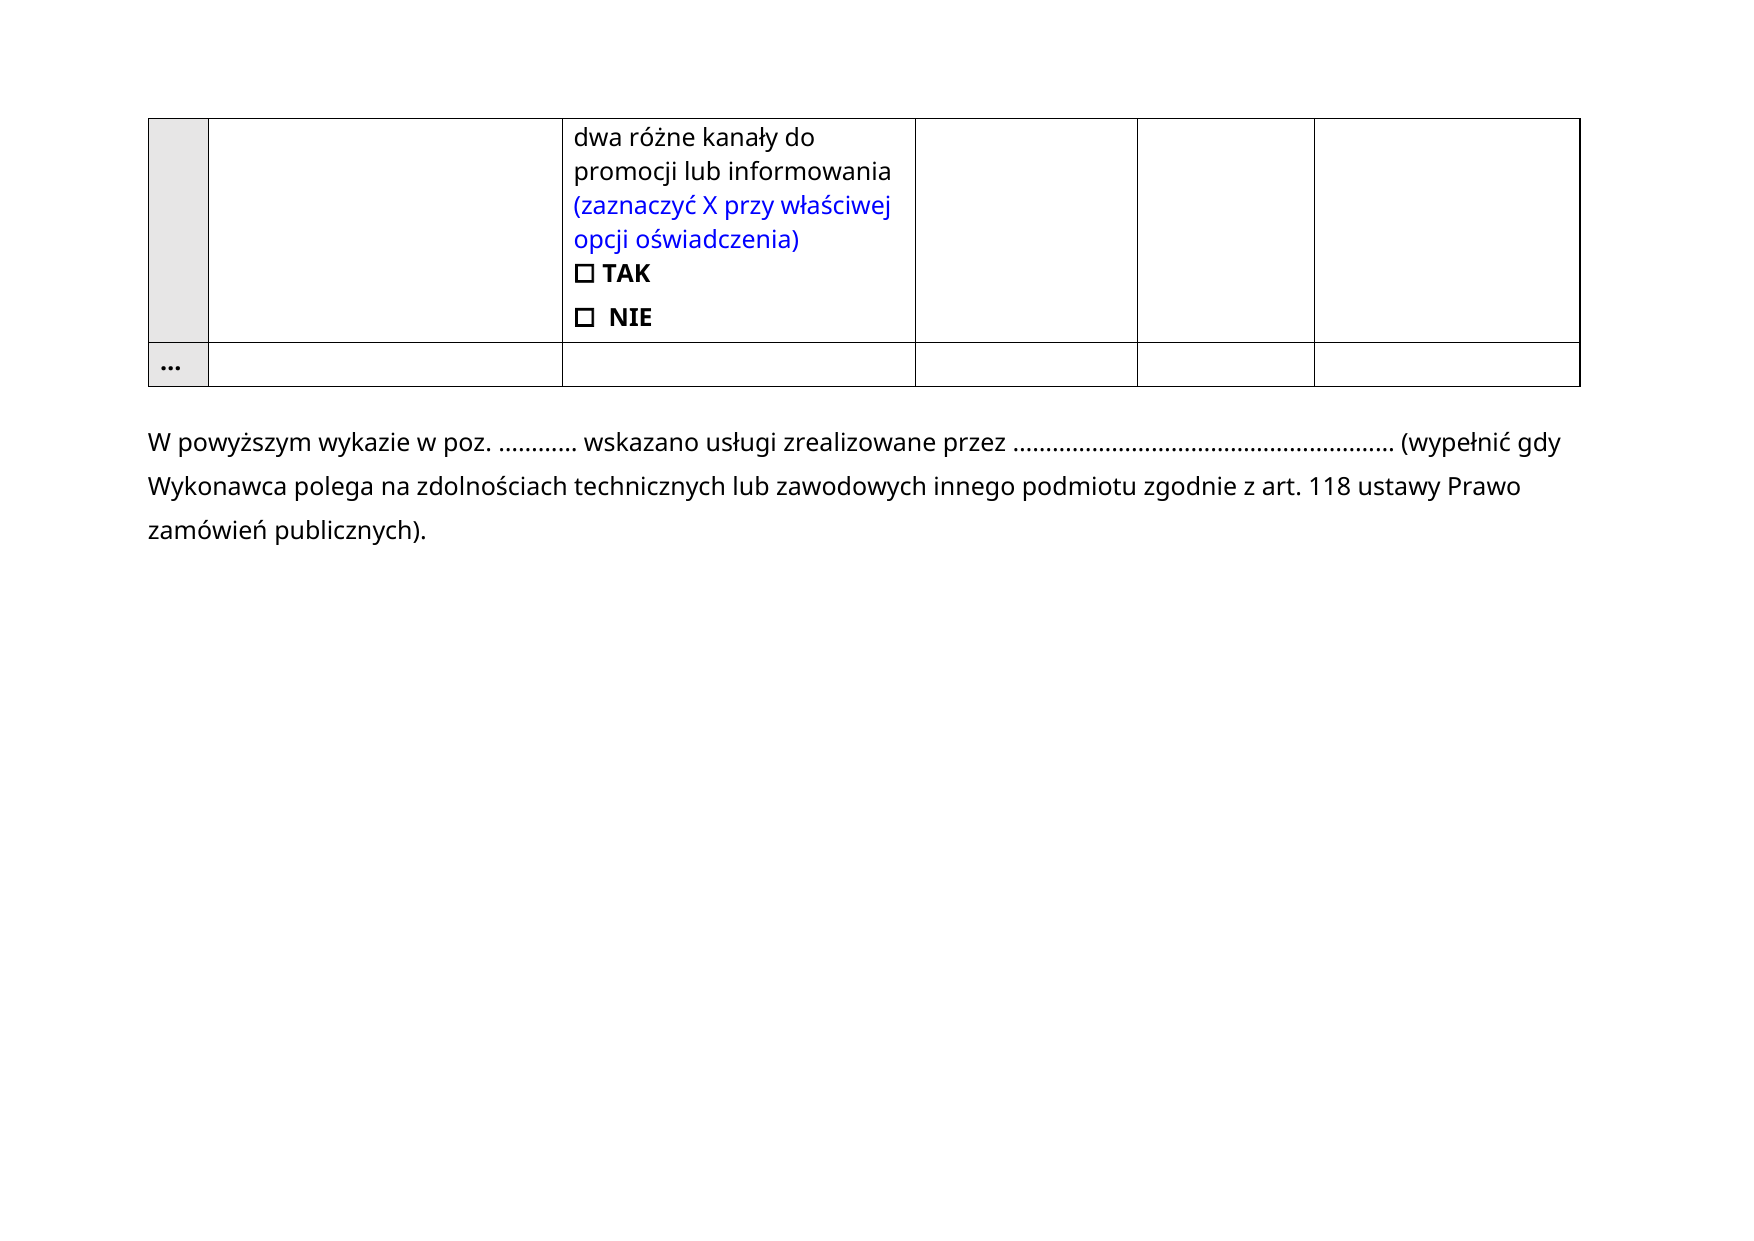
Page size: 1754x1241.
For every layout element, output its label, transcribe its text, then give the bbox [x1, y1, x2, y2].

table_cell [916, 343, 1137, 386]
table_cell [1315, 119, 1579, 342]
text W powyższym wykazie w poz. ………… wskazano usługi zrealizowane przez …………………………………………….…… (wypełnić gdy Wykonawca polega na zdolnościach technicznych lub zawodowych innego podmiotu zgodnie z art. 118 ustawy Prawo zamówień publicznych). [148, 424, 1606, 547]
table_cell [209, 343, 562, 386]
table_cell [1315, 343, 1579, 386]
table_cell 2 [149, 119, 208, 342]
table_cell [916, 119, 1137, 342]
table_cell [1138, 119, 1314, 342]
table_cell … [149, 343, 208, 386]
table_cell [209, 119, 562, 342]
table_cell [563, 343, 915, 386]
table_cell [563, 119, 915, 342]
table_cell [1138, 343, 1314, 386]
